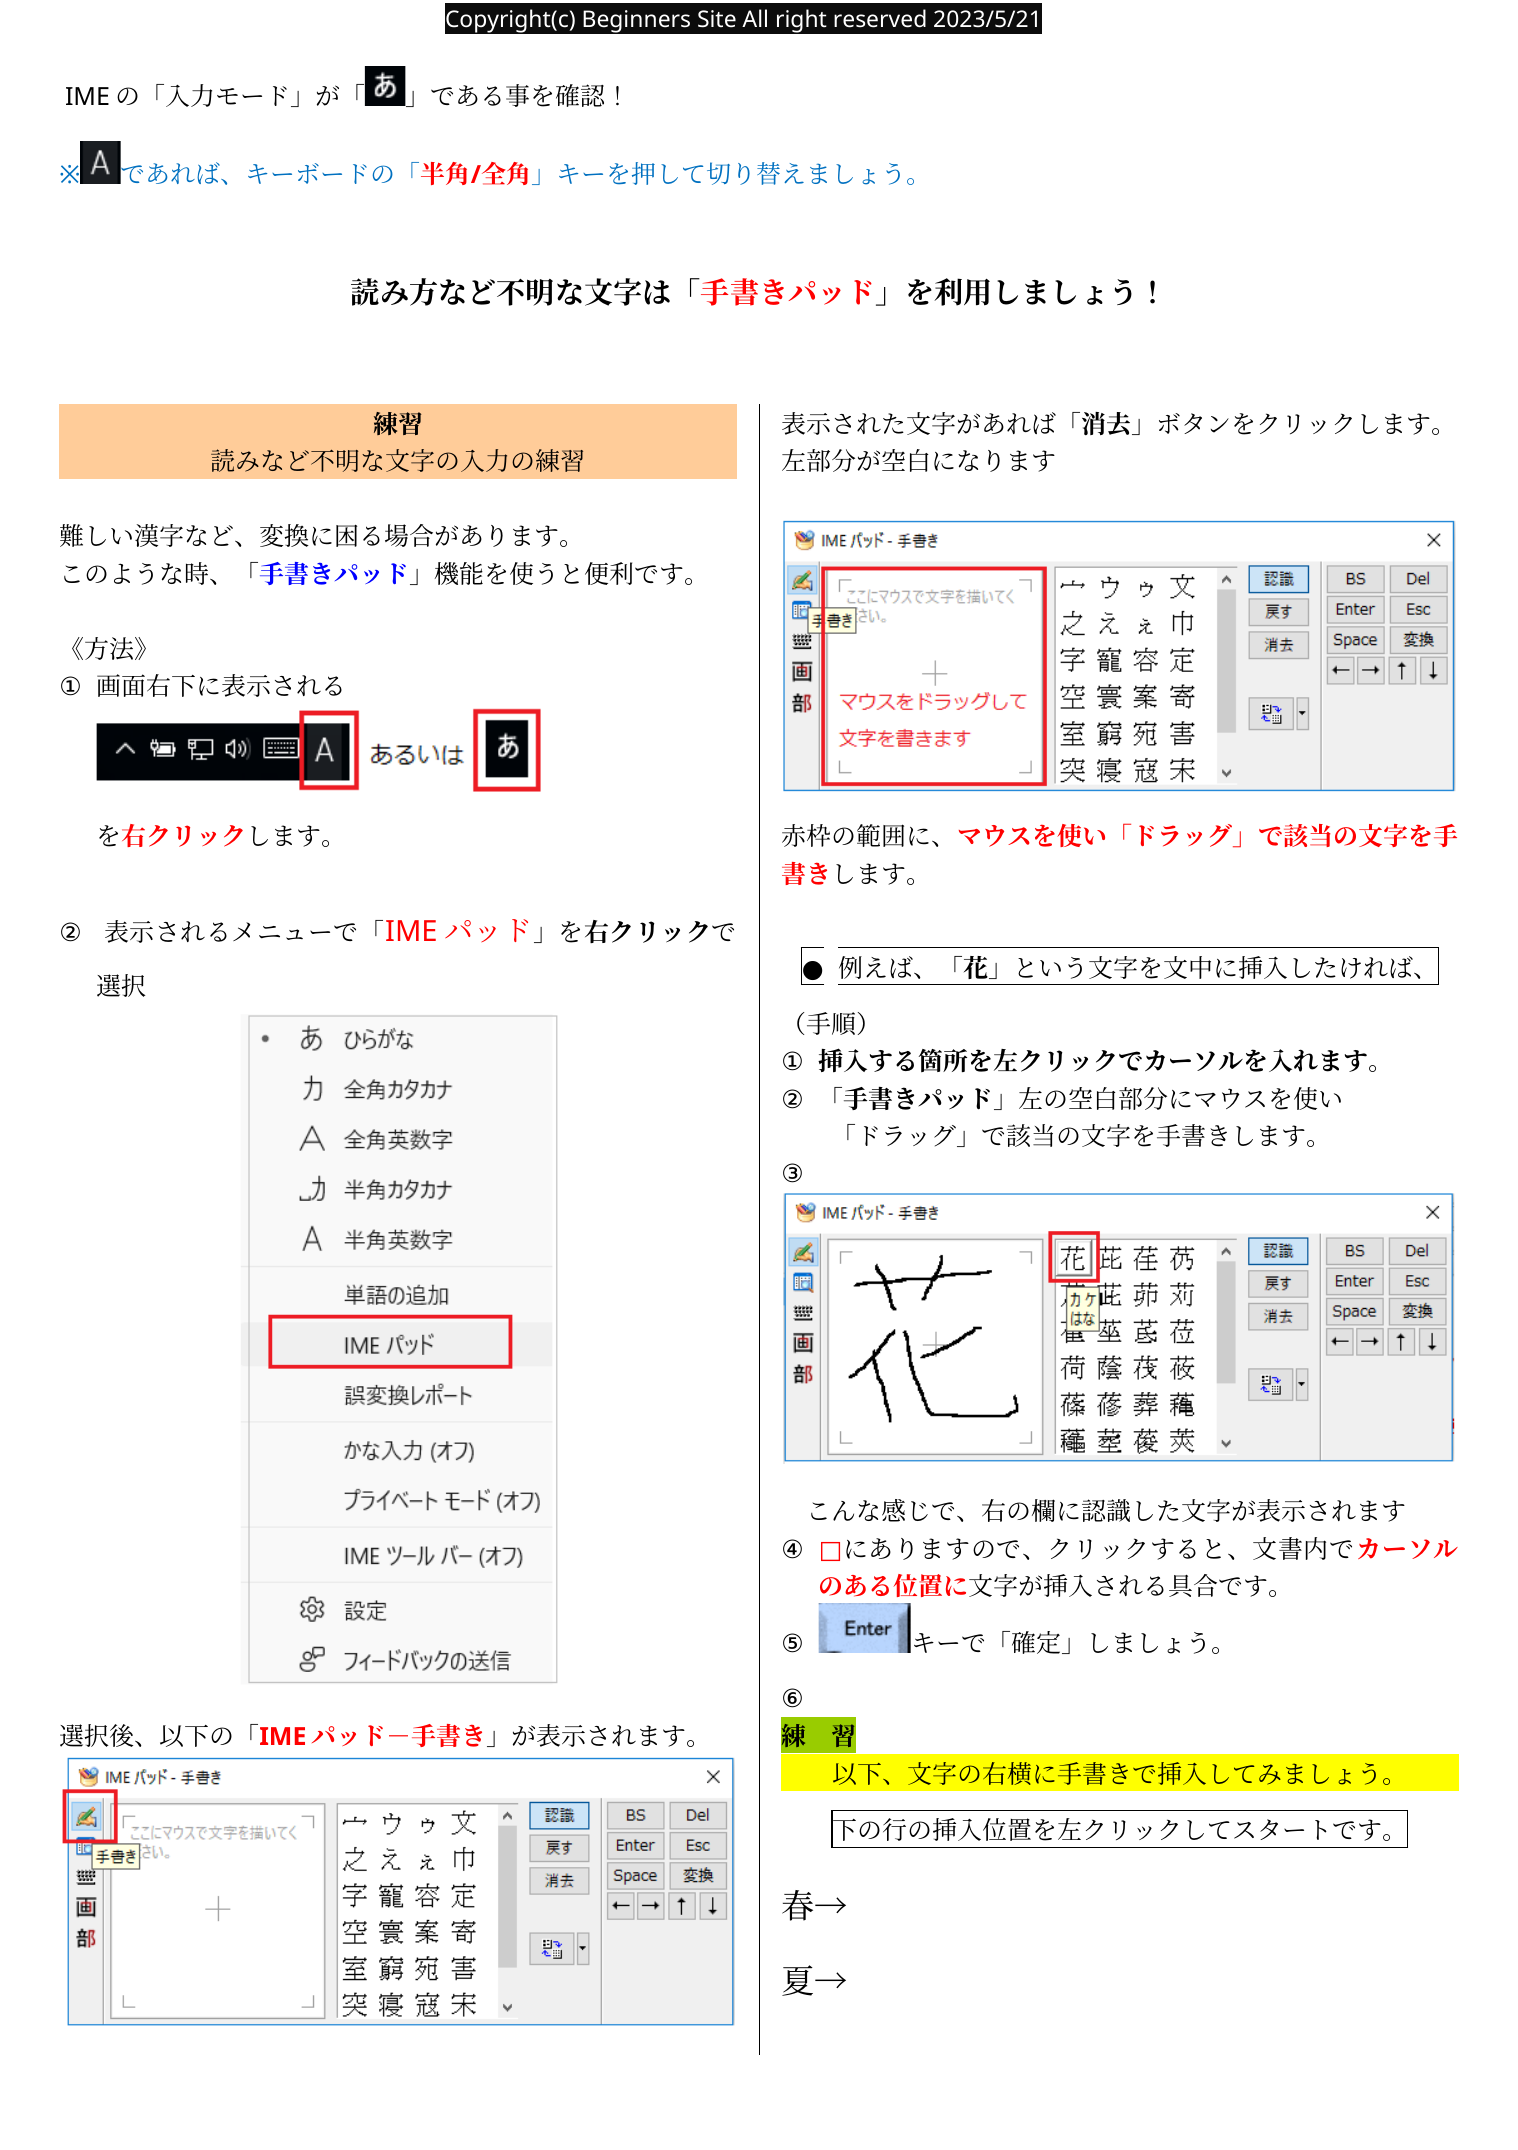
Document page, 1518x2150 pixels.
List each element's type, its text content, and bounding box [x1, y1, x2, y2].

text 練 習 [781, 1716, 1459, 1754]
text 赤枠の範囲に、マウスを使い「ドラッグ」で該当の文字を手書きします。 [781, 816, 1459, 891]
text 選択後、以下の「IMEパッド－手書き」が表示されます。 [59, 1716, 737, 1754]
list を右クリックします。 [97, 816, 737, 854]
picture [80, 141, 121, 184]
text このような時、「手書きパッド」機能を使うと便利です。 [59, 554, 737, 591]
text 「ドラッグ」で該当の文字を手書きします。 [781, 1116, 1459, 1154]
text 《方法》 [59, 629, 737, 666]
text 練習 [59, 404, 737, 441]
text （手順） [781, 1004, 1459, 1041]
list 画面右下に表示される [59, 666, 737, 704]
list キーで「確定」しましょう。 [781, 1604, 1459, 1679]
picture [231, 1003, 565, 1692]
picture [781, 516, 1458, 795]
text 表示された文字があれば「消去」ボタンをクリックします。 [781, 404, 1459, 441]
text 読み方など不明な文字は「手書きパッド」を利用しましょう！ [59, 254, 1459, 329]
text こんな感じで、右の欄に認識した文字が表示されます [781, 1491, 1459, 1529]
text 下の行の挿入位置を左クリックしてスタートです。 [781, 1791, 1459, 1866]
text 夏→ [781, 1941, 1459, 2016]
list 挿入する箇所を左クリックでカーソルを入れます。 [781, 1041, 1459, 1079]
text 以下、文字の右横に手書きで挿入してみましょう。 [781, 1754, 1459, 1791]
picture [364, 66, 406, 106]
picture [96, 703, 544, 795]
picture [781, 1191, 1458, 1464]
list □にありますので、クリックすると、文書内でカーソルのある位置に文字が挿入される具合です。 [781, 1529, 1459, 1604]
text ※であれば、キーボードの「半角/全角」キーを押して切り替えましょう。 [59, 141, 1459, 216]
list 「手書きパッド」左の空白部分にマウスを使い [781, 1079, 1459, 1116]
text 左部分が空白になります [781, 441, 1459, 479]
list 表示されるメニューで「IMEパッド」を右クリックで選択 [59, 891, 737, 1004]
text 春→ [781, 1866, 1459, 1941]
text IMEの「入力モード」が「」である事を確認！ [59, 66, 1459, 141]
picture [59, 1753, 736, 2028]
text 読みなど不明な文字の入力の練習 [59, 441, 737, 479]
list 例えば、「花」という文字を文中に挿入したければ、 [781, 929, 1459, 1004]
text 難しい漢字など、変換に困る場合があります。 [59, 516, 737, 554]
